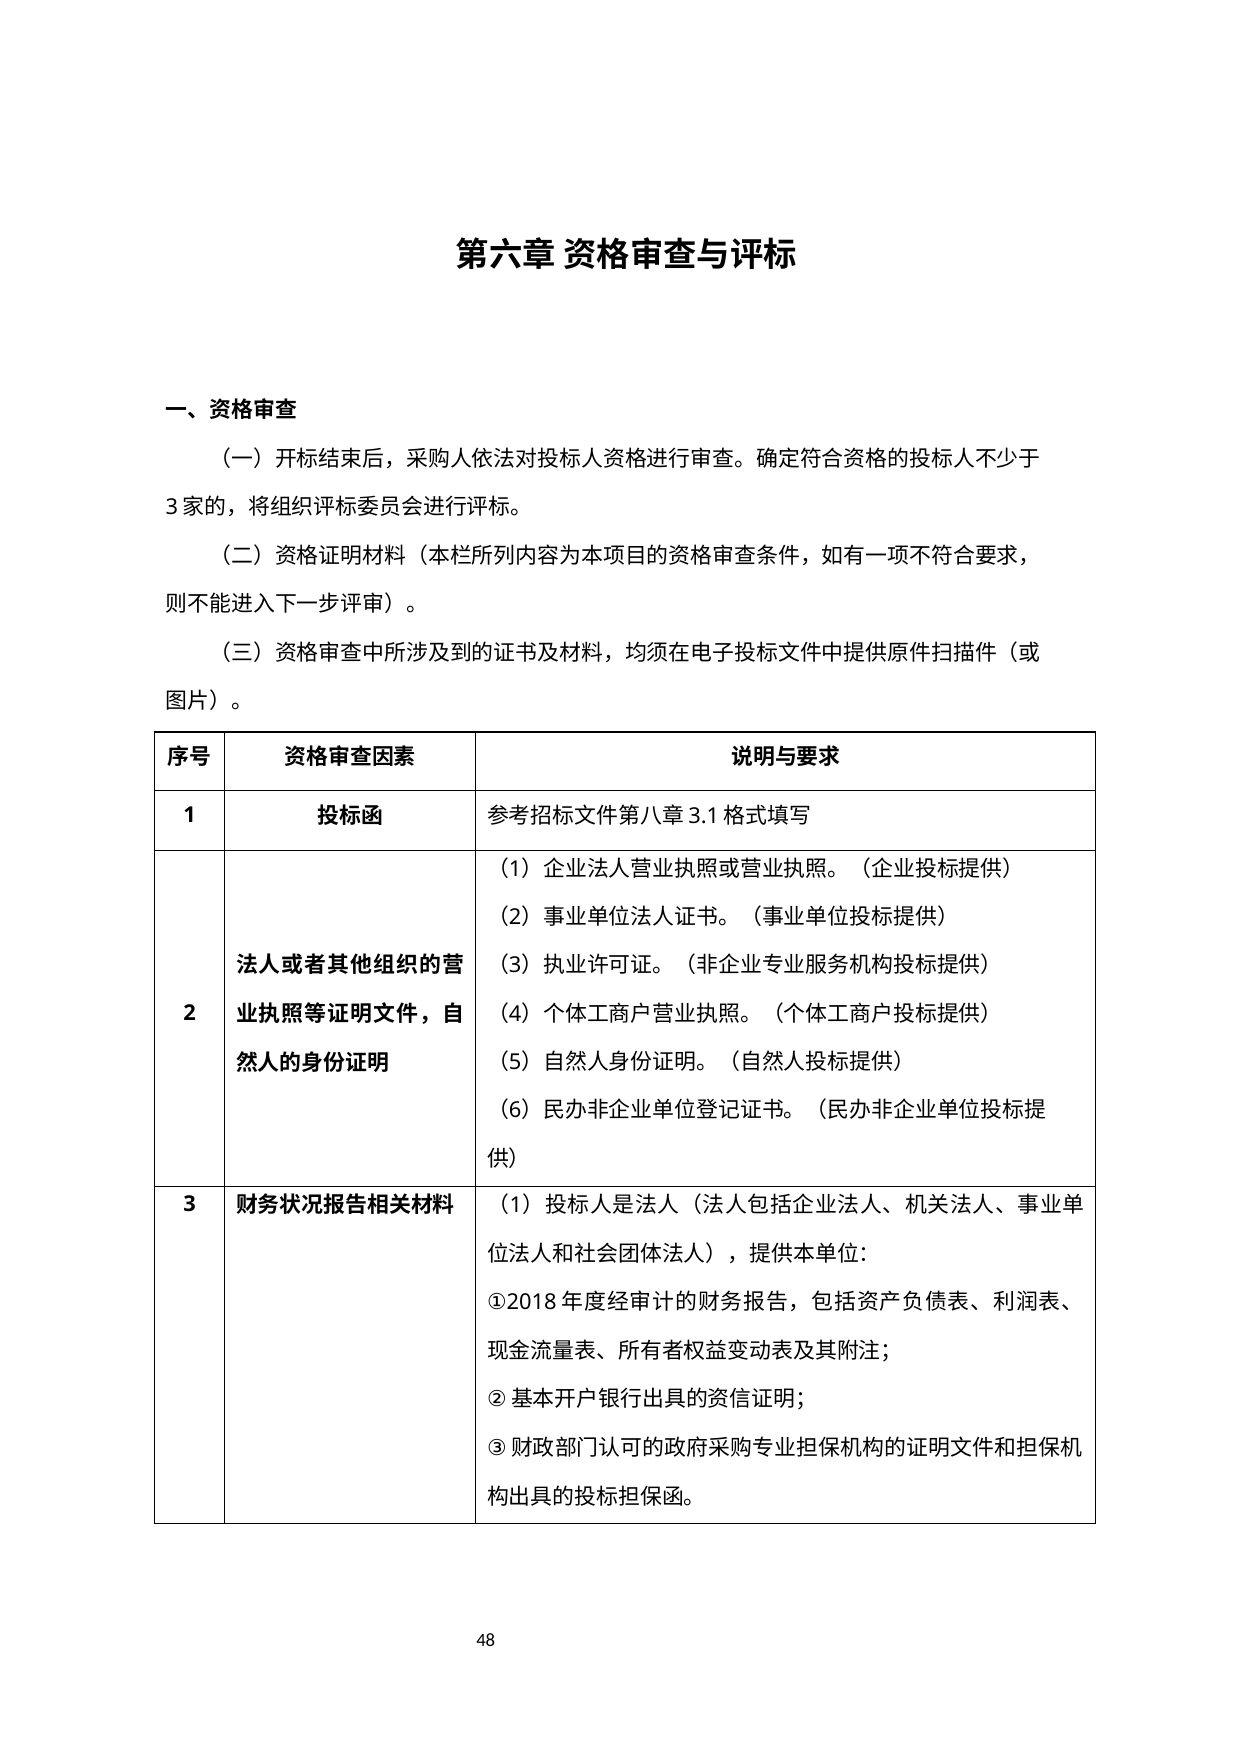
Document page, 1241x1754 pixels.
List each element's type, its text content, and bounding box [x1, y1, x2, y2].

table_cell 2 [155, 851, 224, 1186]
table_cell 1 [155, 791, 224, 849]
text 一、资格审查 [165, 392, 1087, 424]
table_cell 投标函 [225, 791, 475, 849]
text （二）资格证明材料（本栏所列内容为本项目的资格审查条件，如有一项不符合要求，则不能进入下一步评审）。 [165, 537, 1043, 618]
table_cell 法人或者其他组织的营业执照等证明文件，自然人的身份证明 [225, 851, 475, 1186]
table_cell 3 [155, 1187, 224, 1523]
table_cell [476, 1187, 1095, 1523]
table_cell 财务状况报告相关材料 [225, 1187, 475, 1523]
table_cell 参考招标文件第八章3.1格式填写 [476, 791, 1095, 849]
table_header 资格审查因素 [225, 733, 475, 790]
table_header 序号 [155, 733, 224, 790]
text （三）资格审查中所涉及到的证书及材料，均须在电子投标文件中提供原件扫描件（或图片）。 [165, 634, 1043, 716]
text 第六章 资格审查与评标 [165, 219, 1087, 284]
table_header 说明与要求 [476, 733, 1095, 790]
table_cell （1）企业法人营业执照或营业执照。（企业投标提供） （2）事业单位法人证书。（事业单位投标提供） （3）执业许可证。（非企业专业服务机构投标提供） （4）个体工商户营业执照。（个体工商户投标提供） （5）自然人身份证明。（自然人投标提供） （6）民办非企业单位登记证书。（民办非企业单位投标提供） [476, 851, 1095, 1186]
text （一）开标结束后，采购人依法对投标人资格进行审查。确定符合资格的投标人不少于3家的，将组织评标委员会进行评标。 [165, 440, 1043, 521]
